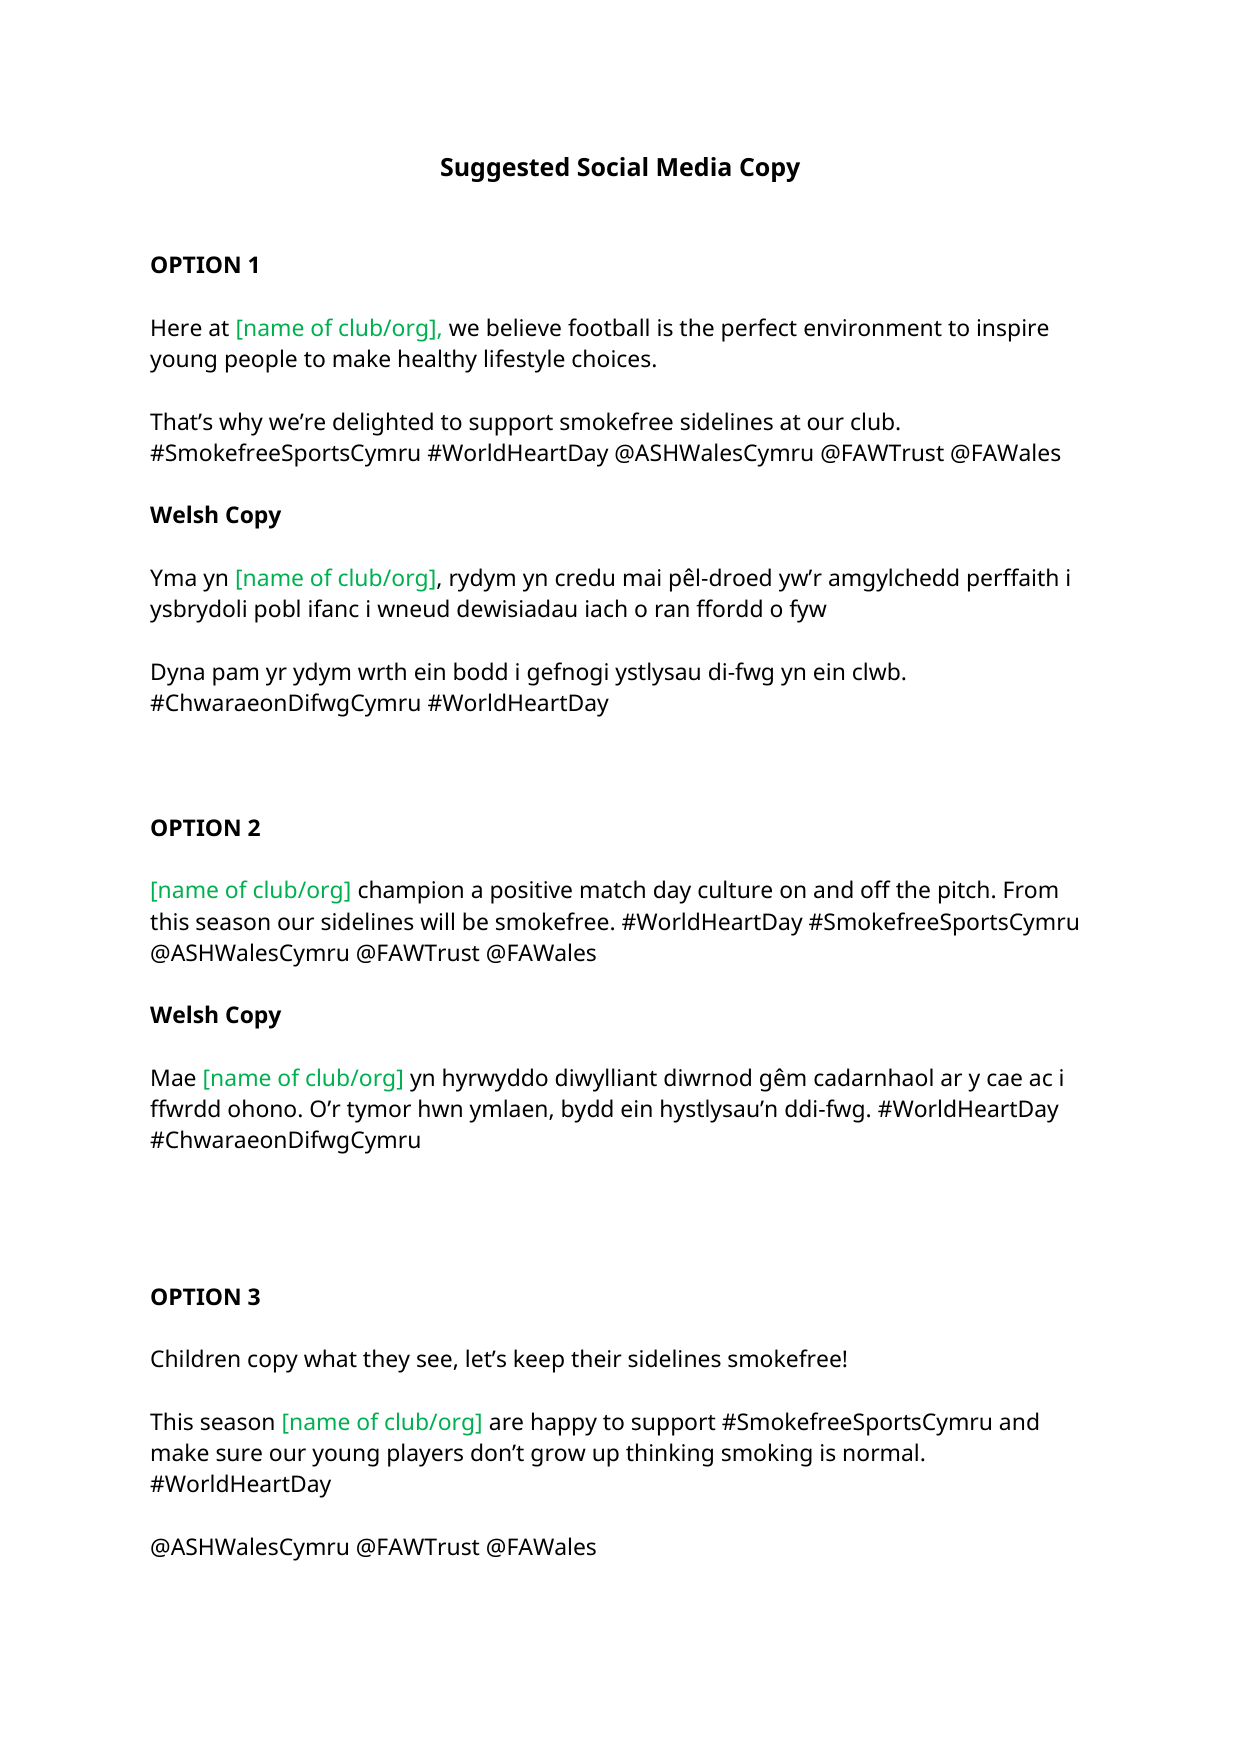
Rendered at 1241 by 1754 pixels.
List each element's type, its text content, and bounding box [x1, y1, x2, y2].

text OPTION 2 [150, 812, 1090, 843]
text #ChwaraeonDifwgCymru #WorldHeartDay [150, 687, 1090, 718]
text Dyna pam yr ydym wrth ein bodd i gefnogi ystlysau di-fwg yn ein clwb. [150, 656, 1090, 687]
text Welsh Copy [150, 499, 1090, 531]
text Mae [name of club/org] yn hyrwyddo diwylliant diwrnod gêm cadarnhaol ar y cae ac i ffwrdd ohono. O’r tymor hwn ymlaen, bydd ein hystlysau’n ddi-fwg. #WorldHeartDay #ChwaraeonDifwgCymru [150, 1062, 1090, 1156]
text OPTION 1 [150, 249, 1090, 281]
text Children copy what they see, let’s keep their sidelines smokefree! [150, 1343, 1090, 1374]
text Yma yn [name of club/org], rydym yn credu mai pêl-droed yw’r amgylchedd perffaith i ysbrydoli pobl ifanc i wneud dewisiadau iach o ran ffordd o fyw [150, 562, 1090, 624]
text OPTION 3 [150, 1281, 1090, 1312]
text @ASHWalesCymru @FAWTrust @FAWales [150, 1531, 1090, 1562]
text Welsh Copy [150, 999, 1090, 1031]
text This season [name of club/org] are happy to support #SmokefreeSportsCymru and make sure our young players don’t grow up thinking smoking is normal. #WorldHeartDay [150, 1406, 1090, 1499]
text Suggested Social Media Copy [150, 150, 1090, 184]
text That’s why we’re delighted to support smokefree sidelines at our club. #SmokefreeSportsCymru #WorldHeartDay @ASHWalesCymru @FAWTrust @FAWales [150, 406, 1090, 468]
text [name of club/org] champion a positive match day culture on and off the pitch. From this season our sidelines will be smokefree. #WorldHeartDay #SmokefreeSportsCymru @ASHWalesCymru @FAWTrust @FAWales [150, 874, 1090, 968]
text Here at [name of club/org], we believe football is the perfect environment to inspire young people to make healthy lifestyle choices. [150, 312, 1090, 374]
